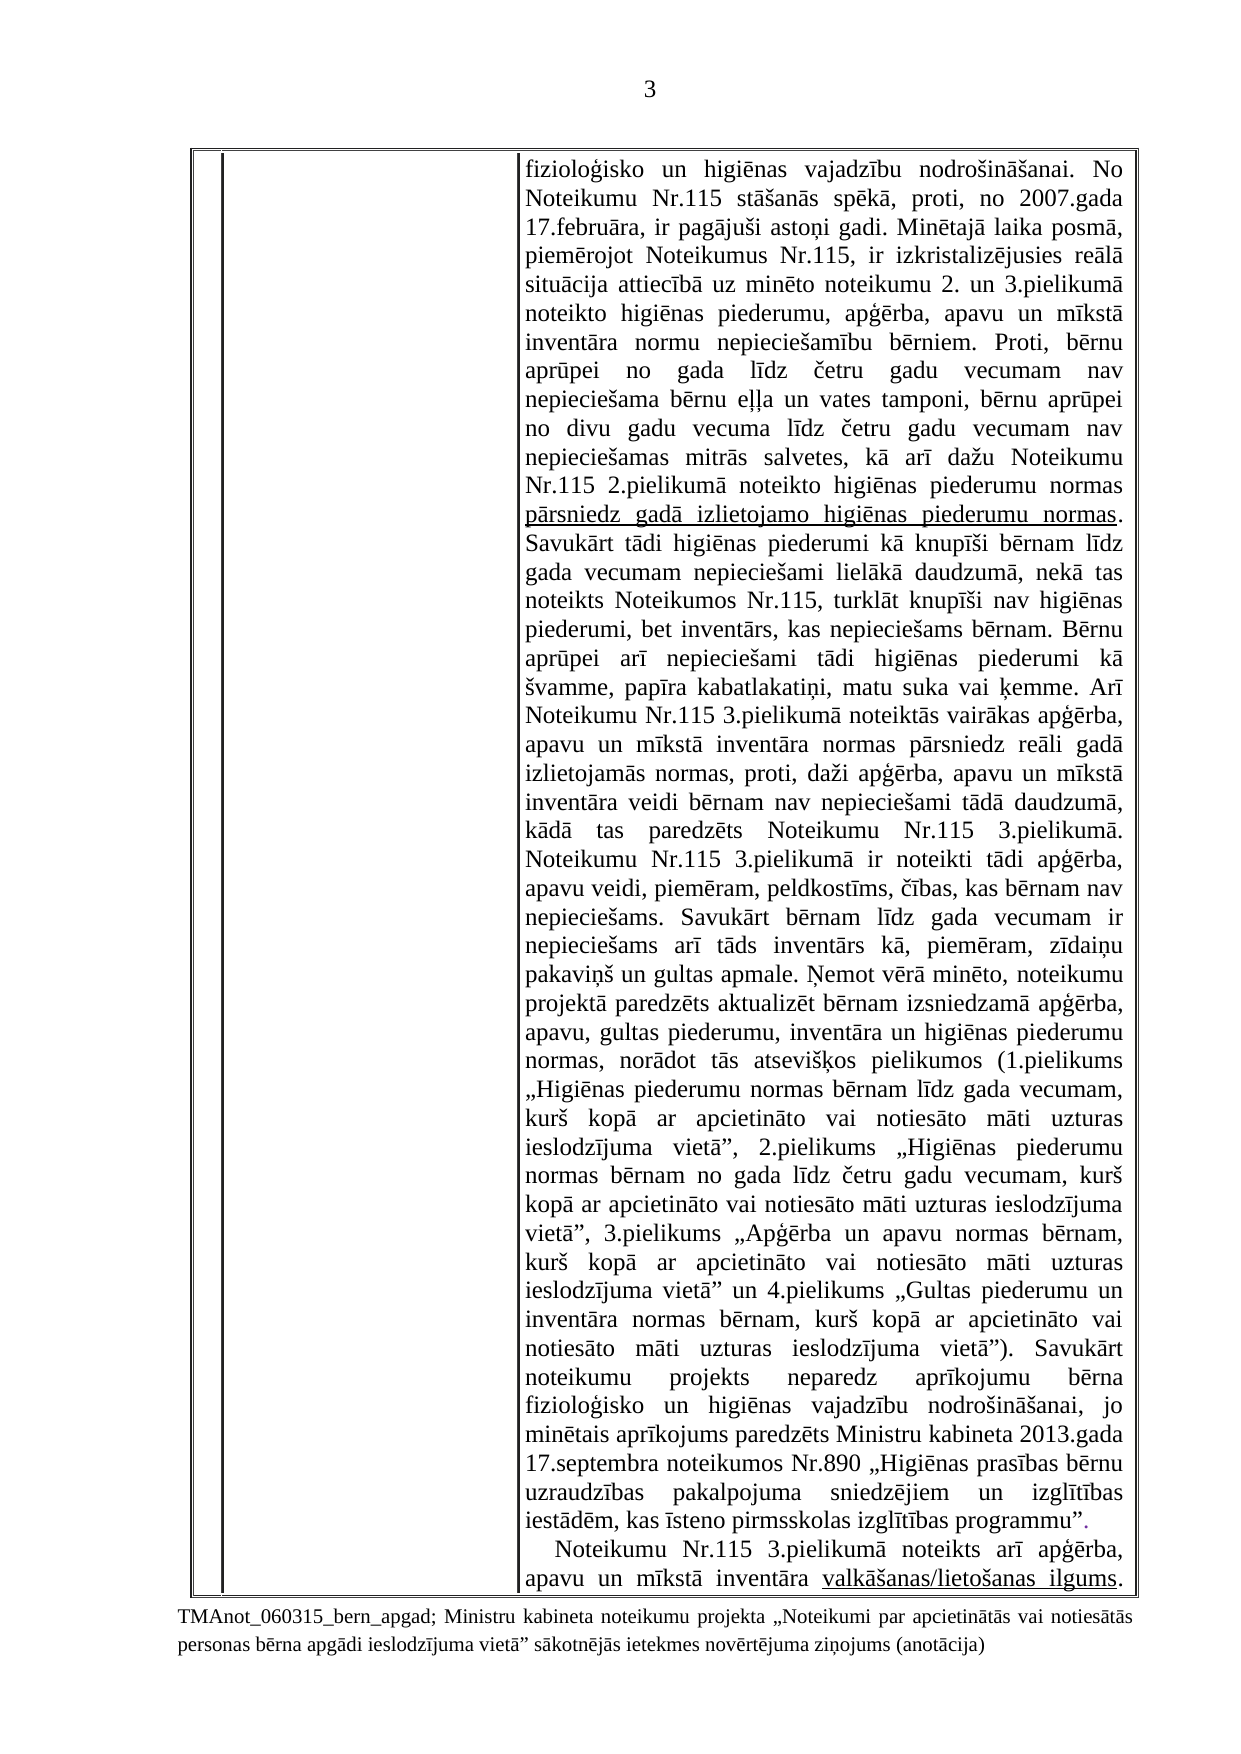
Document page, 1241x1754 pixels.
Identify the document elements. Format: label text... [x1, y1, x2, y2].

table_cell 2. [192, 149, 222, 1595]
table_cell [222, 151, 518, 1595]
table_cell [518, 151, 1135, 1595]
